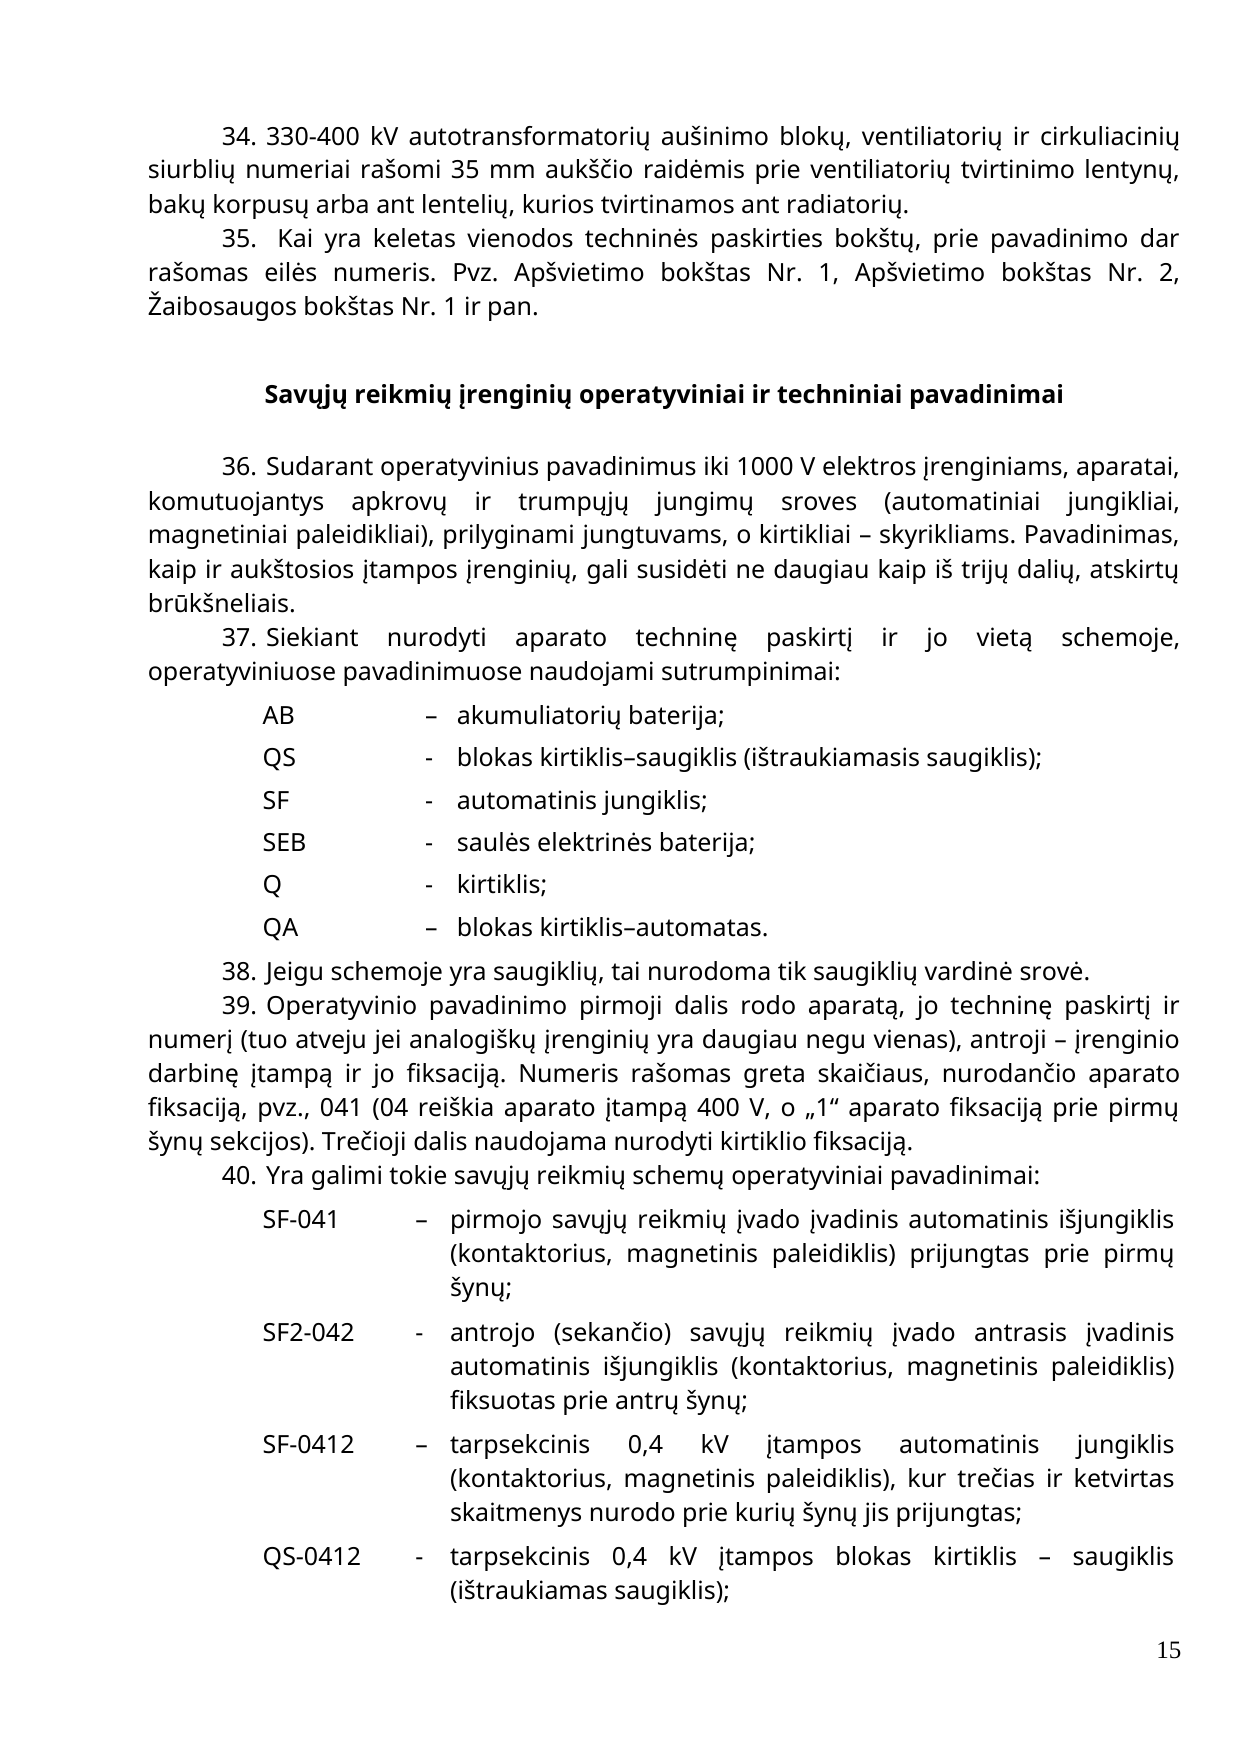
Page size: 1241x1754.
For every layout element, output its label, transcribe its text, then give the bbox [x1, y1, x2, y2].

table_cell QA [251, 910, 413, 953]
table_cell - [404, 1314, 438, 1426]
list Kai yra keletas vienodos techninės paskirties bokštų, prie pavadinimo dar rašomas eilės numeris. Pvz. Apšvietimo bokštas Nr. 1, Apšvietimo bokštas Nr. 2, Žaibosaugos bokštas Nr. 1 ir pan. [148, 220, 1181, 322]
table_header AB QS SF SEB Q [251, 698, 413, 909]
table_cell – [404, 1426, 438, 1538]
table_cell QS-0412 [251, 1539, 404, 1627]
table_cell - [404, 1539, 438, 1627]
table_cell tarpsekcinis 0,4 kV įtampos automatinis jungiklis (kontaktorius, magnetinis paleidiklis), kur trečias ir ketvirtas skaitmenys nurodo prie kurių šynų jis prijungtas; [439, 1426, 1186, 1538]
table_cell blokas kirtiklis–automatas. [445, 910, 1213, 953]
list Operatyvinio pavadinimo pirmoji dalis rodo aparatą, jo techninę paskirtį ir numerį (tuo atveju jei analogiškų įrenginių yra daugiau negu vienas), antroji – įrenginio darbinę įtampą ir jo fiksaciją. Numeris rašomas greta skaičiaus, nurodančio aparato fiksaciją, pvz., 041 (04 reiškia aparato įtampą 400 V, o „1“ aparato fiksaciją prie pirmų šynų sekcijos). Trečioji dalis naudojama nurodyti kirtiklio fiksaciją. [148, 988, 1181, 1158]
table_cell SF-0412 [251, 1426, 404, 1538]
list Sudarant operatyvinius pavadinimus iki 1000 V elektros įrenginiams, aparatai, komutuojantys apkrovų ir trumpųjų jungimų sroves (automatiniai jungikliai, magnetiniai paleidikliai), prilyginami jungtuvams, o kirtikliai – skyrikliams. Pavadinimas, kaip ir aukštosios įtampos įrenginių, gali susidėti ne daugiau kaip iš trijų dalių, atskirtų brūkšneliais. [148, 449, 1181, 619]
table_cell SF2-042 [251, 1314, 404, 1426]
list 330-400 kV autotransformatorių aušinimo blokų, ventiliatorių ir cirkuliacinių siurblių numeriai rašomi 35 mm aukščio raidėmis prie ventiliatorių tvirtinimo lentynų, bakų korpusų arba ant lentelių, kurios tvirtinamos ant radiatorių. [148, 118, 1181, 220]
table_header – [404, 1202, 438, 1314]
table_header SF-041 [251, 1202, 404, 1314]
list Siekiant nurodyti aparato techninę paskirtį ir jo vietą schemoje, operatyviniuose pavadinimuose naudojami sutrumpinimai: [148, 619, 1181, 687]
list Jeigu schemoje yra saugiklių, tai nurodoma tik saugiklių vardinė srovė. [148, 953, 1181, 988]
table_cell – [414, 910, 445, 953]
table_cell tarpsekcinis 0,4 kV įtampos blokas kirtiklis – saugiklis (ištraukiamas saugiklis); [439, 1539, 1186, 1627]
table_cell antrojo (sekančio) savųjų reikmių įvado antrasis įvadinis automatinis išjungiklis (kontaktorius, magnetinis paleidiklis) fiksuotas prie antrų šynų; [439, 1314, 1186, 1426]
table_header akumuliatorių baterija; blokas kirtiklis–saugiklis (ištraukiamasis saugiklis); automatinis jungiklis; saulės elektrinės baterija; kirtiklis; [445, 698, 1213, 909]
table_header pirmojo savųjų reikmių įvado įvadinis automatinis išjungiklis (kontaktorius, magnetinis paleidiklis) prijungtas prie pirmų šynų; [439, 1202, 1186, 1314]
list Yra galimi tokie savųjų reikmių schemų operatyviniai pavadinimai: [148, 1158, 1181, 1192]
subtitle Savųjų reikmių įrenginių operatyviniai ir techniniai pavadinimai [148, 377, 1181, 411]
table_header – - - - - [414, 698, 445, 909]
